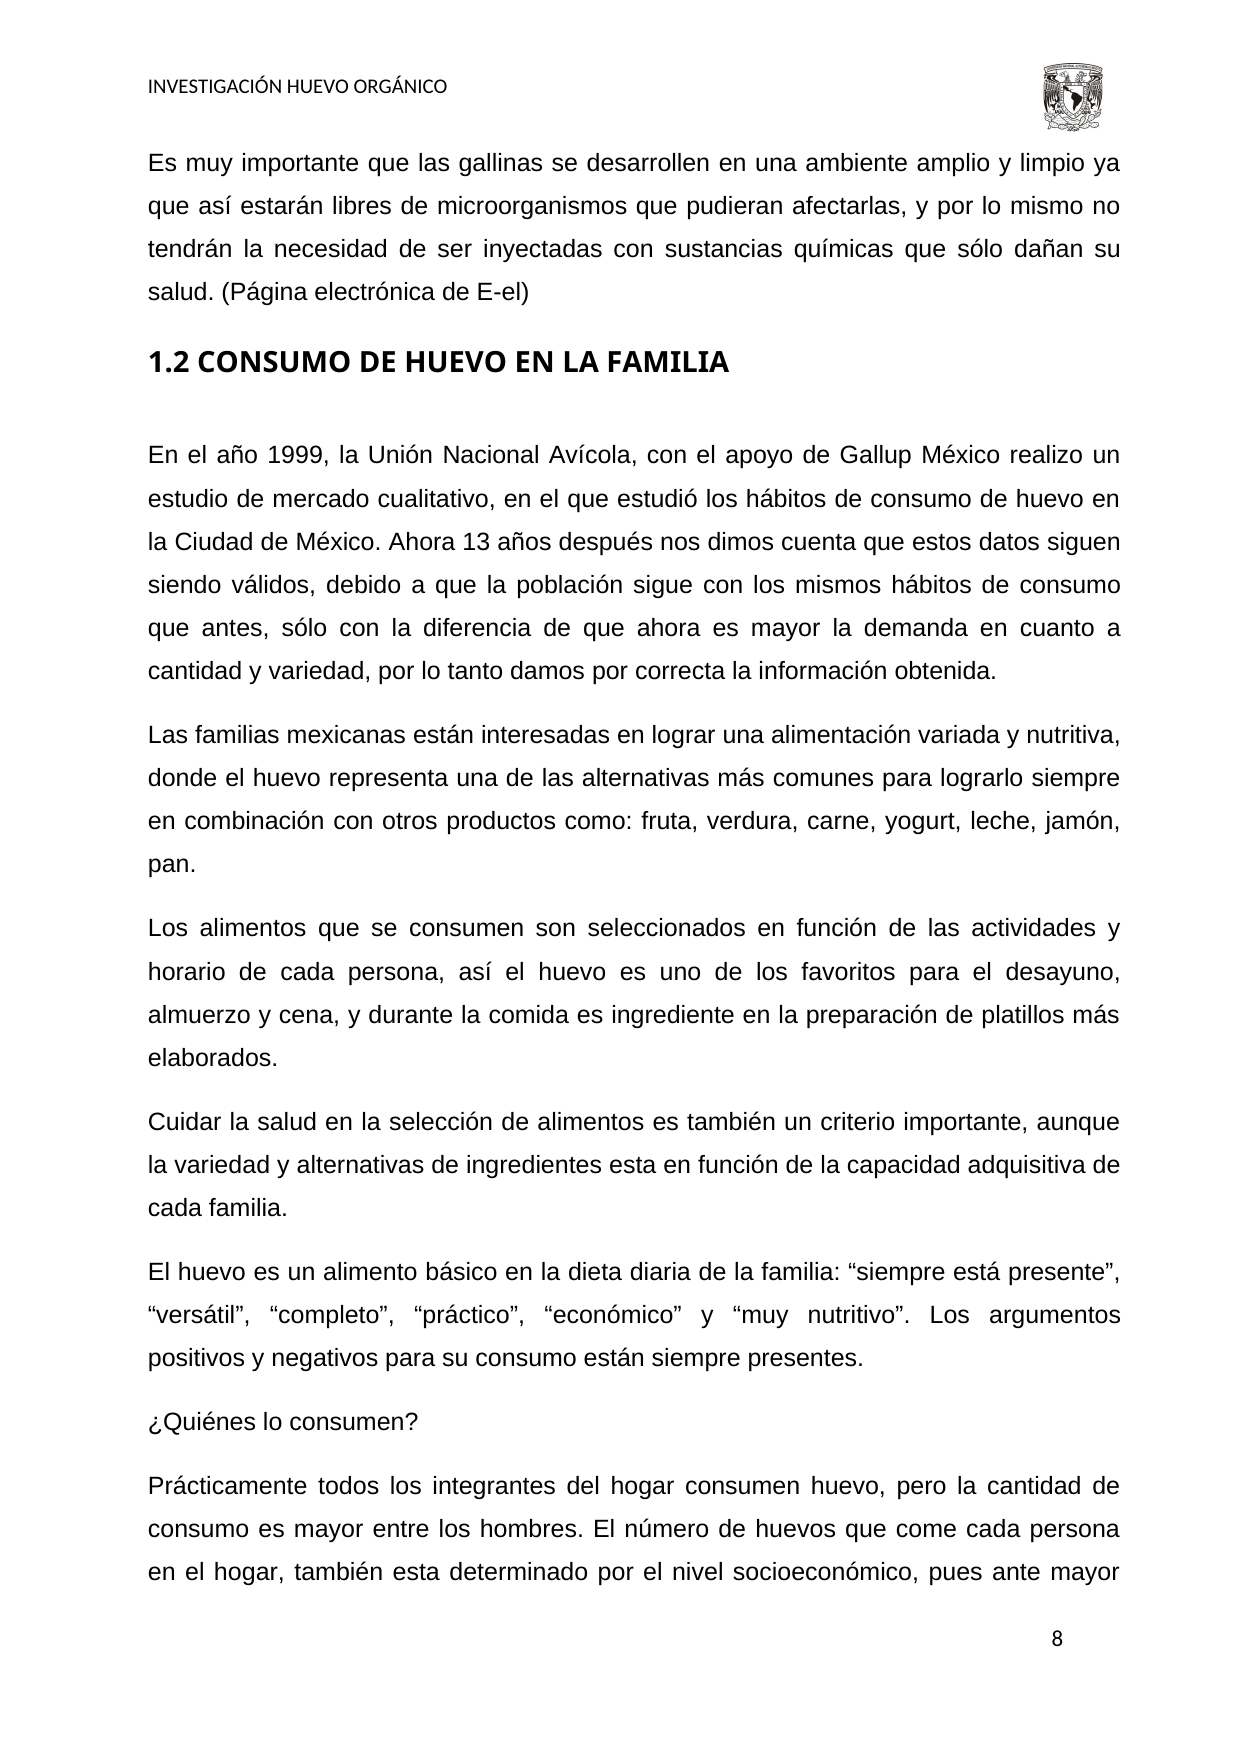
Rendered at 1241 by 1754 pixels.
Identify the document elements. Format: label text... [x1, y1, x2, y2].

subtitle 1.2 CONSUMO DE HUEVO EN LA FAMILIA [148, 341, 1122, 381]
text Cuidar la salud en la selección de alimentos es también un criterio importante, aunque la variedad y alternativas de ingredientes esta en función de la capacidad adquisitiva de cada familia. [148, 1107, 1122, 1222]
picture [1043, 63, 1103, 132]
text ¿Quiénes lo consumen? [148, 1407, 1122, 1436]
text El huevo es un alimento básico en la dieta diaria de la familia: “siempre está presente”, “versátil”, “completo”, “práctico”, “económico” y “muy nutritivo”. Los argumentos positivos y negativos para su consumo están siempre presentes. [148, 1257, 1122, 1372]
text Los alimentos que se consumen son seleccionados en función de las actividades y horario de cada persona, así el huevo es uno de los favoritos para el desayuno, almuerzo y cena, y durante la comida es ingrediente en la preparación de platillos más elaborados. [148, 913, 1122, 1071]
text En el año 1999, la Unión Nacional Avícola, con el apoyo de Gallup México realizo un estudio de mercado cualitativo, en el que estudió los hábitos de consumo de huevo en la Ciudad de México. Ahora 13 años después nos dimos cuenta que estos datos siguen siendo válidos, debido a que la población sigue con los mismos hábitos de consumo que antes, sólo con la diferencia de que ahora es mayor la demanda en cuanto a cantidad y variedad, por lo tanto damos por correcta la información obtenida. [148, 440, 1122, 685]
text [148, 1471, 1122, 1586]
text Es muy importante que las gallinas se desarrollen en una ambiente amplio y limpio ya que así estarán libres de microorganismos que pudieran afectarlas, y por lo mismo no tendrán la necesidad de ser inyectadas con sustancias químicas que sólo dañan su salud. (Página electrónica de E-el) [148, 148, 1122, 306]
text Las familias mexicanas están interesadas en lograr una alimentación variada y nutritiva, donde el huevo representa una de las alternativas más comunes para lograrlo siempre en combinación con otros productos como: fruta, verdura, carne, yogurt, leche, jamón, pan. [148, 720, 1122, 878]
